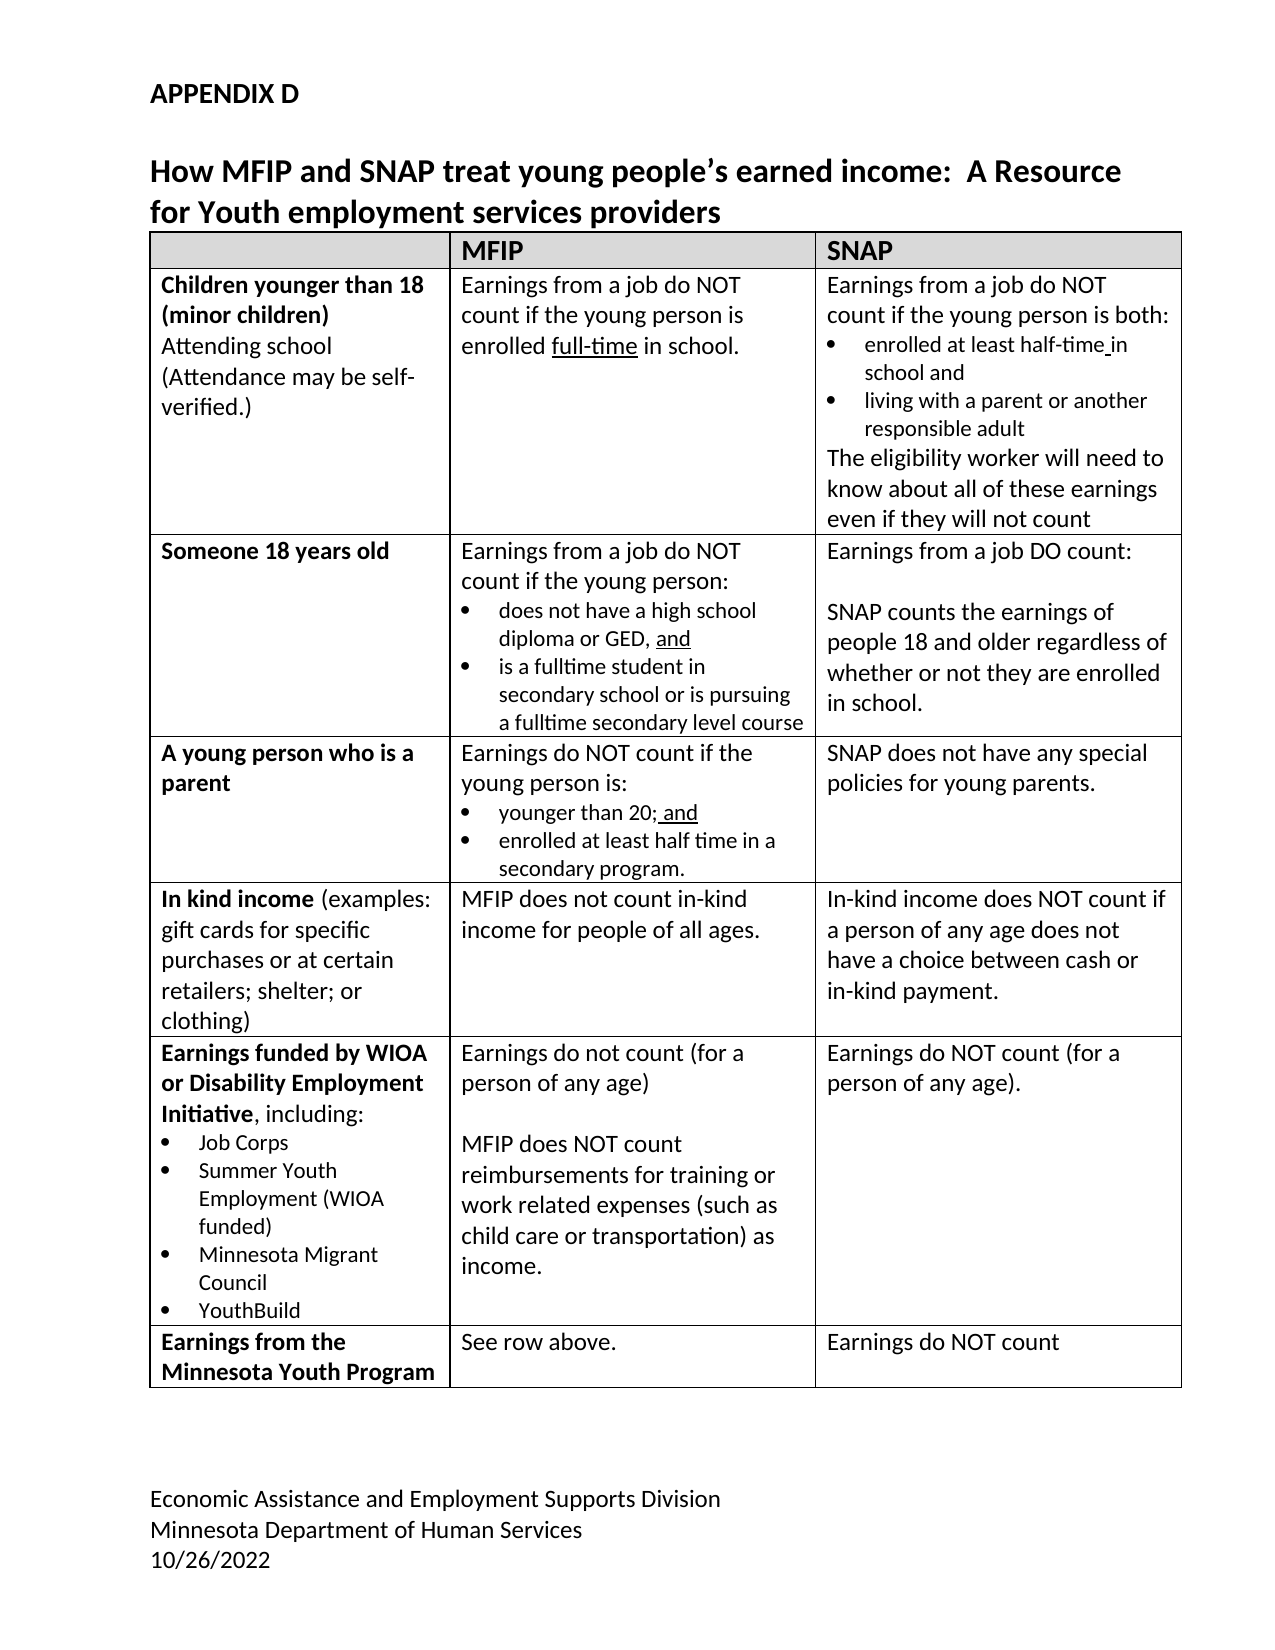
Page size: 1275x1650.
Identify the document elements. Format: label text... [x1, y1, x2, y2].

table_cell A young person who is a parent [151, 737, 449, 882]
table_cell SNAP does not have any special policies for young parents. [816, 737, 1181, 882]
table_cell Earnings from a job do NOT count if the young person: does not have a high school diploma or GED, and is a fulltime student in secondary school or is pursuing a fulltime secondary level course [451, 535, 815, 736]
table_cell Someone 18 years old [151, 535, 449, 736]
table_cell Children younger than 18 (minor children) Attending school (Attendance may be self-verified.) [151, 269, 449, 534]
table_cell Earnings do NOT count (for a person of any age). [816, 1037, 1181, 1324]
table_cell Earnings from a job do NOT count if the young person is enrolled full-time in school. [451, 269, 815, 534]
table_cell Earnings from the Minnesota Youth Program [151, 1326, 449, 1387]
table_cell In kind income (examples: gift cards for specific purchases or at certain retailers; shelter; or clothing) [151, 883, 449, 1036]
table_header [151, 233, 449, 268]
table_cell Earnings do not count (for a person of any age) MFIP does NOT count reimbursements for training or work related expenses (such as child care or transportation) as income. [451, 1037, 815, 1324]
table_header MFIP [451, 233, 815, 268]
table_cell See row above. [451, 1326, 815, 1387]
text How MFIP and SNAP treat young people’s earned income: A Resource for Youth employment services providers [150, 150, 1125, 231]
table_cell Earnings from a job DO count: SNAP counts the earnings of people 18 and older regardless of whether or not they are enrolled in school. [816, 535, 1181, 736]
table_cell In-kind income does NOT count if a person of any age does not have a choice between cash or in-kind payment. [816, 883, 1181, 1036]
table_cell Earnings funded by WIOA or Disability Employment Initiative, including: Job Corps Summer Youth Employment (WIOA funded) Minnesota Migrant Council YouthBuild [151, 1037, 449, 1324]
table_cell Earnings do NOT count [816, 1326, 1181, 1387]
table_cell Earnings from a job do NOT count if the young person is both: enrolled at least half-time in school and living with a parent or another responsible adult The eligibility worker will need to know about all of these earnings even if they will not count [816, 269, 1181, 534]
table_header SNAP [816, 233, 1181, 268]
table_cell Earnings do NOT count if the young person is: younger than 20; and enrolled at least half time in a secondary program. [451, 737, 815, 882]
table_cell MFIP does not count in-kind income for people of all ages. [451, 883, 815, 1036]
